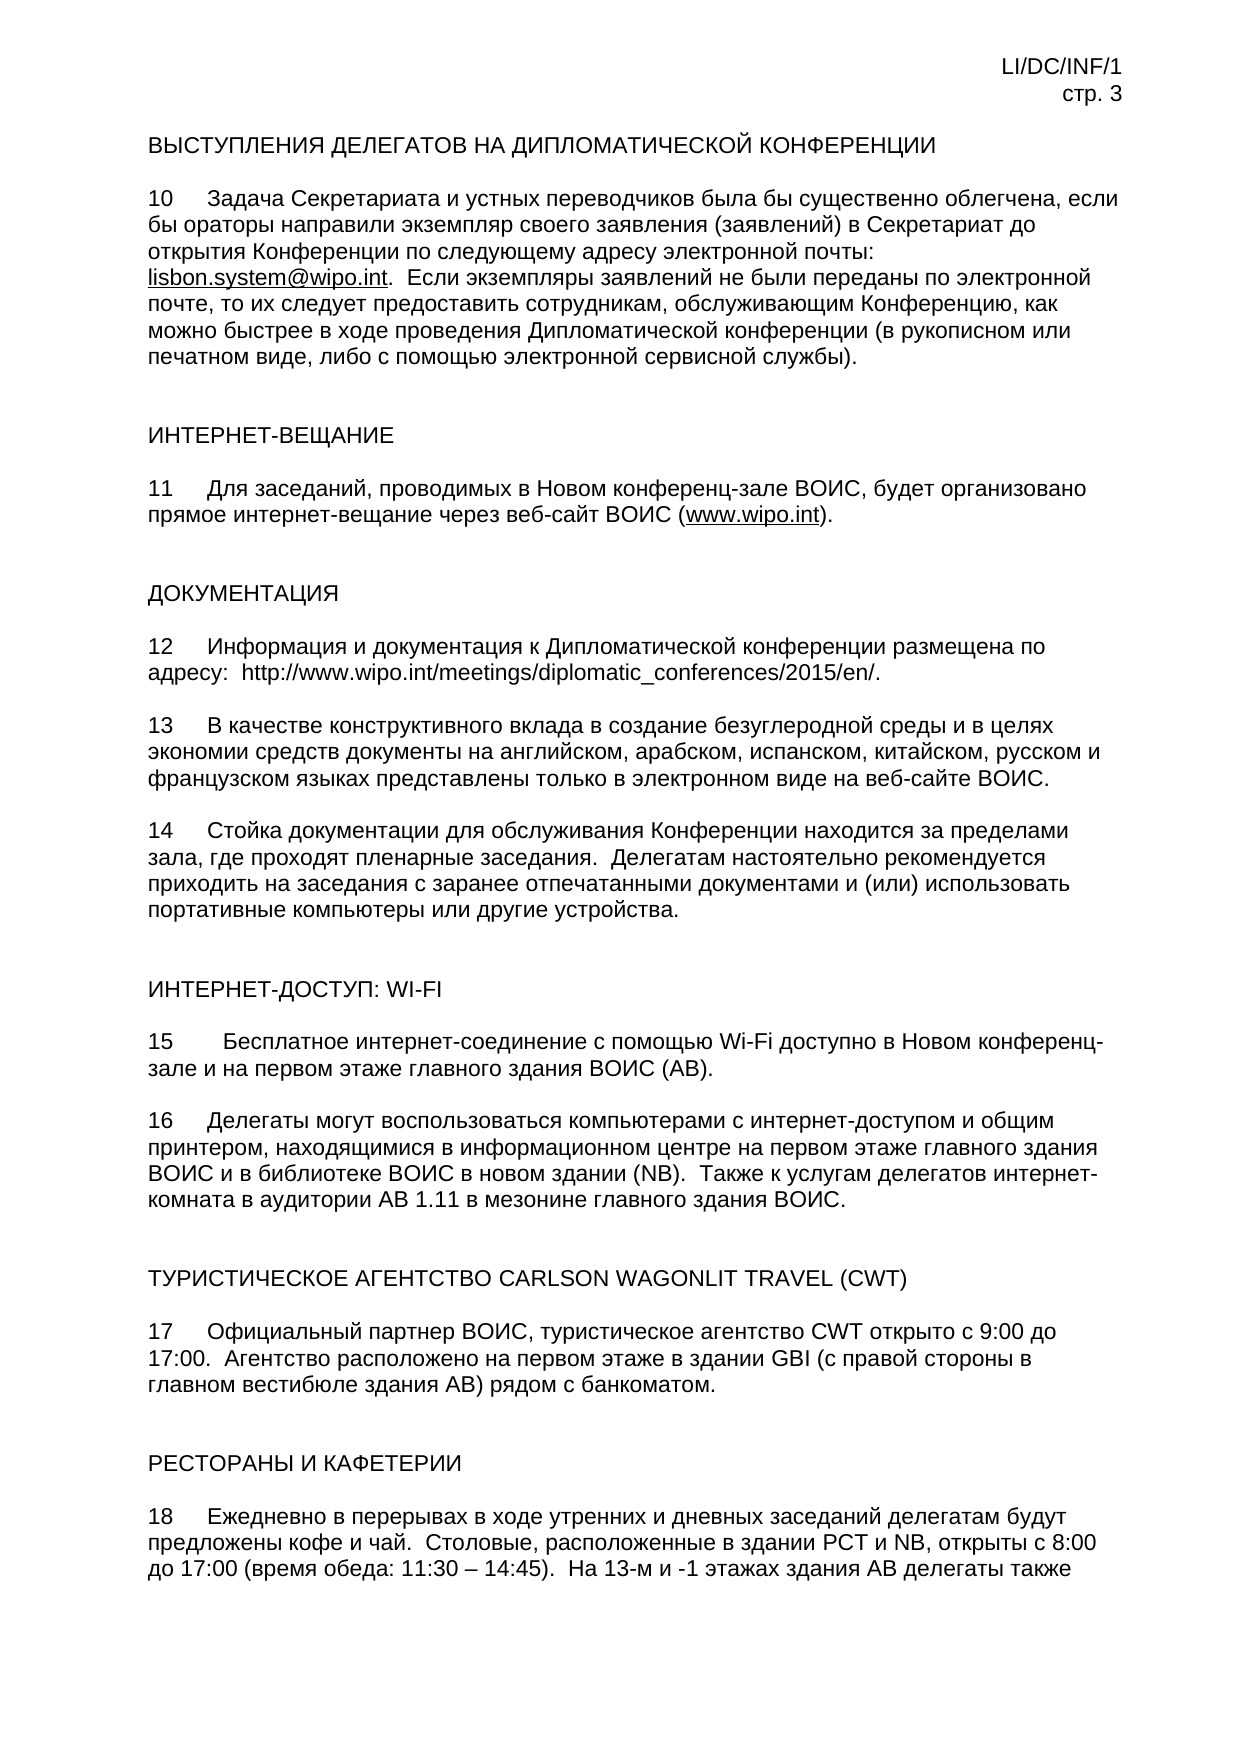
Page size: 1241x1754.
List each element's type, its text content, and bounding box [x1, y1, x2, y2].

subtitle ДОКУМЕНТАЦИЯ [148, 580, 1122, 607]
text Официальный партнер ВОИС, туристическое агентство CWT открыто с 9:00 до 17:00. Агентство расположено на первом этаже в здании GBI (с правой стороны в главном вестибюле здания AB) рядом с банкоматом. [148, 1318, 1122, 1397]
text Для заседаний, проводимых в Новом конференц-зале ВОИС, будет организовано прямое интернет-вещание через веб-сайт ВОИС (www.wipo.int). [148, 475, 1122, 527]
text Стойка документации для обслуживания Конференции находится за пределами зала, где проходят пленарные заседания. Делегатам настоятельно рекомендуется приходить на заседания с заранее отпечатанными документами и (или) использовать портативные компьютеры или другие устройства. [148, 817, 1122, 923]
text ТУРИСТИЧЕСКОЕ АГЕНТСТВО CARLSON WAGONLIT TRAVEL (CWT) [148, 1265, 1122, 1292]
text ИНТЕРНЕТ-ДОСТУП: WI-FI [148, 976, 1122, 1002]
text ВЫСТУПЛЕНИЯ ДЕЛЕГАТОВ НА ДИПЛОМАТИЧЕСКОЙ КОНФЕРЕНЦИИ [148, 132, 1122, 158]
list В качестве конструктивного вклада в создание безуглеродной среды и в целях экономии средств документы на английском, арабском, испанском, китайском, русском и французском языках представлены только в электронном виде на веб-сайте ВОИС. [148, 712, 1122, 791]
text ИНТЕРНЕТ-ВЕЩАНИЕ [148, 422, 1122, 475]
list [148, 1503, 1122, 1582]
text РЕСТОРАНЫ И КАФЕТЕРИИ [148, 1450, 1122, 1476]
text Задача Секретариата и устных переводчиков была бы существенно облегчена, если бы ораторы направили экземпляр своего заявления (заявлений) в Секретариат до открытия Конференции по следующему адресу электронной почты: lisbon.system@wipo.int. Если экземпляры заявлений не были переданы по электронной почте, то их следует предоставить сотрудникам, обслуживающим Конференцию, как можно быстрее в ходе проведения Дипломатической конференции (в рукописном или печатном виде, либо с помощью электронной сервисной службы). [148, 185, 1122, 369]
text Делегаты могут воспользоваться компьютерами с интернет-доступом и общим принтером, находящимися в информационном центре на первом этаже главного здания ВОИС и в библиотеке ВОИС в новом здании (NB). Также к услугам делегатов интернет-комната в аудитории AB 1.11 в мезонине главного здания ВОИС. [148, 1107, 1122, 1213]
text Информация и документация к Дипломатической конференции размещена по адресу: http://www.wipo.int/meetings/diplomatic_conferences/2015/en/. [148, 633, 1122, 686]
list Бесплатное интернет-соединение с помощью Wi-Fi доступно в Новом конференц-зале и на первом этаже главного здания ВОИС (AB). [148, 1028, 1122, 1081]
